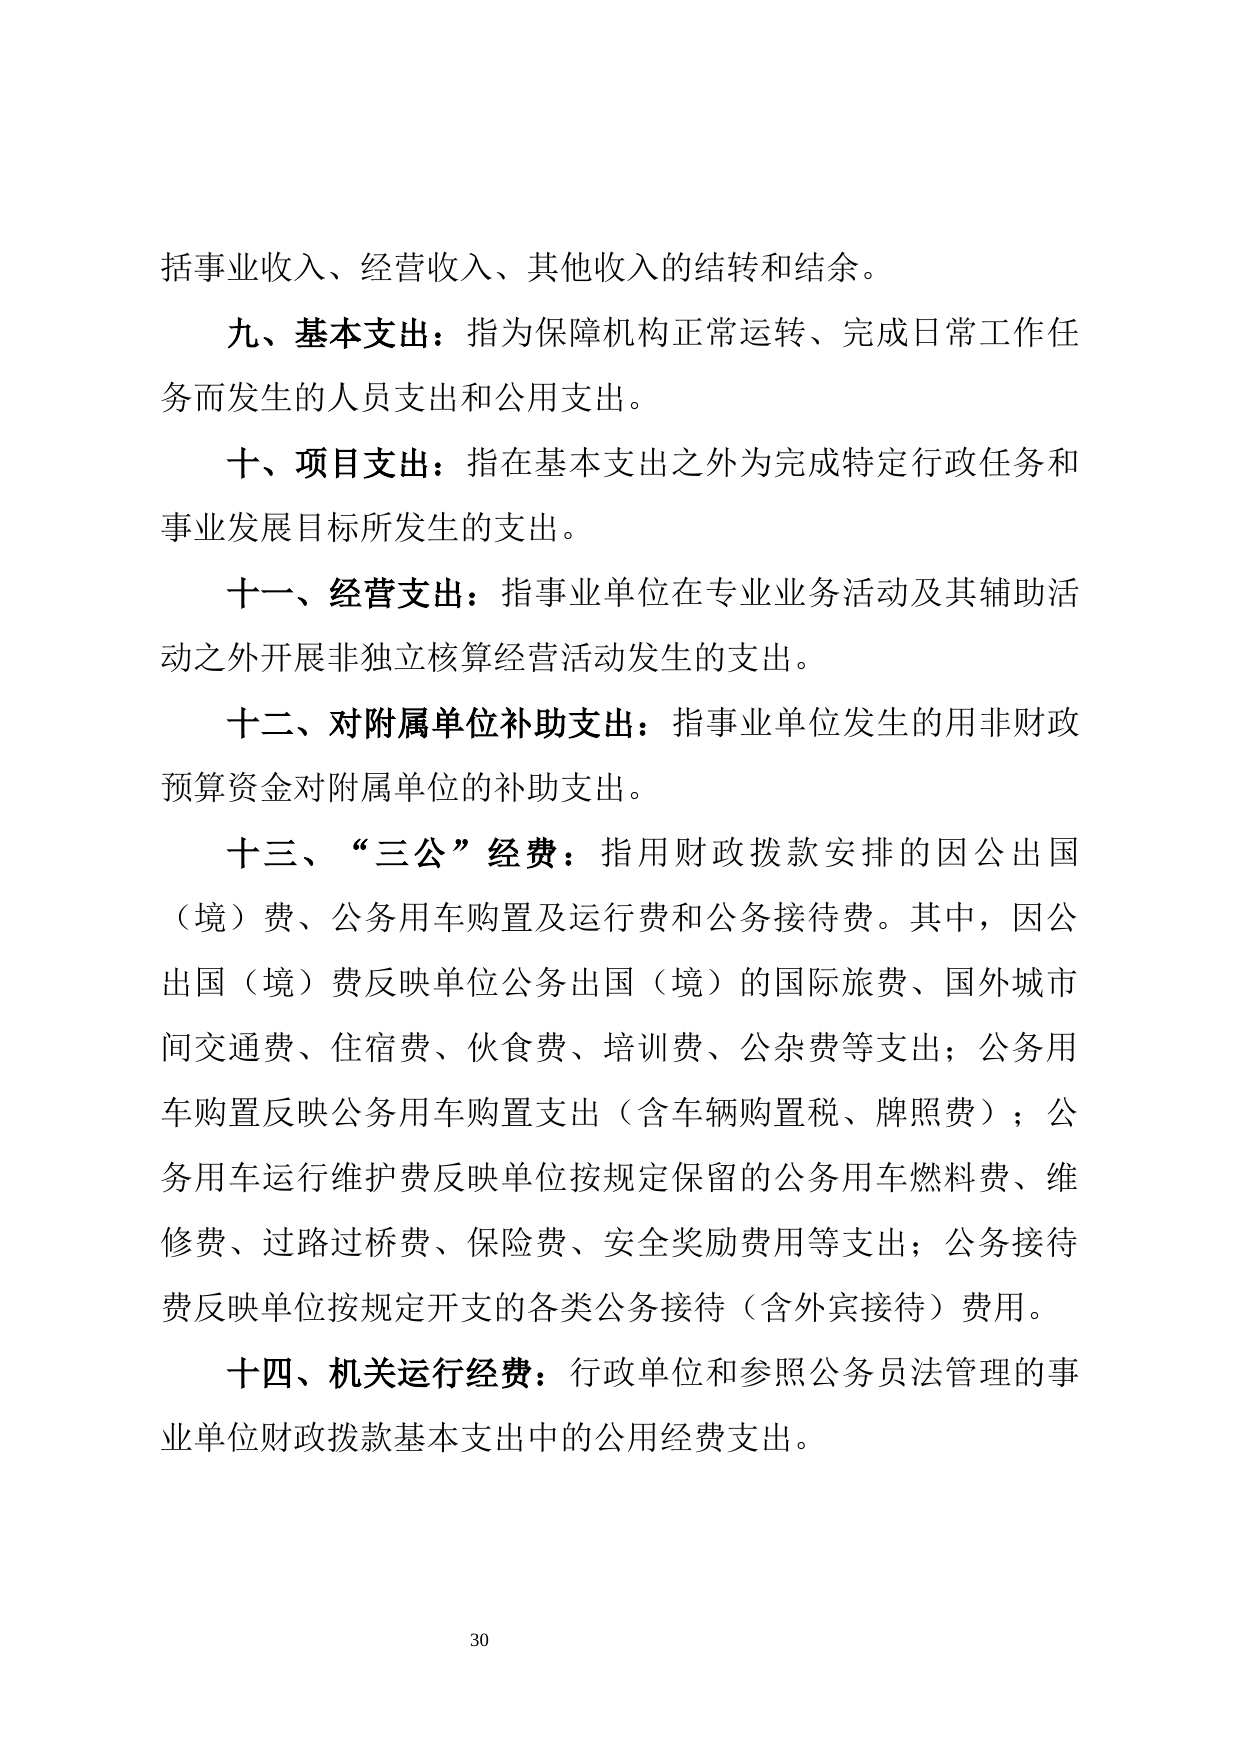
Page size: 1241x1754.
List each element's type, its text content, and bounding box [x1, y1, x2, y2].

text 十一、经营支出：指事业单位在专业业务活动及其辅助活动之外开展非独立核算经营活动发生的支出。 [159, 558, 1081, 688]
text 十、项目支出：指在基本支出之外为完成特定行政任务和事业发展目标所发生的支出。 [159, 428, 1081, 558]
text 十三、“三公”经费：指用财政拨款安排的因公出国（境）费、公务用车购置及运行费和公务接待费。其中，因公出国（境）费反映单位公务出国（境）的国际旅费、国外城市间交通费、住宿费、伙食费、培训费、公杂费等支出；公务用车购置反映公务用车购置支出（含车辆购置税、牌照费）；公务用车运行维护费反映单位按规定保留的公务用车燃料费、维修费、过路过桥费、保险费、安全奖励费用等支出；公务接待费反映单位按规定开支的各类公务接待（含外宾接待）费用。 [159, 818, 1081, 1338]
text 十二、对附属单位补助支出：指事业单位发生的用非财政预算资金对附属单位的补助支出。 [159, 688, 1081, 818]
text 十四、机关运行经费：行政单位和参照公务员法管理的事业单位财政拨款基本支出中的公用经费支出。 [159, 1338, 1081, 1468]
text 九、基本支出：指为保障机构正常运转、完成日常工作任务而发生的人员支出和公用支出。 [159, 298, 1081, 428]
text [159, 233, 1081, 298]
